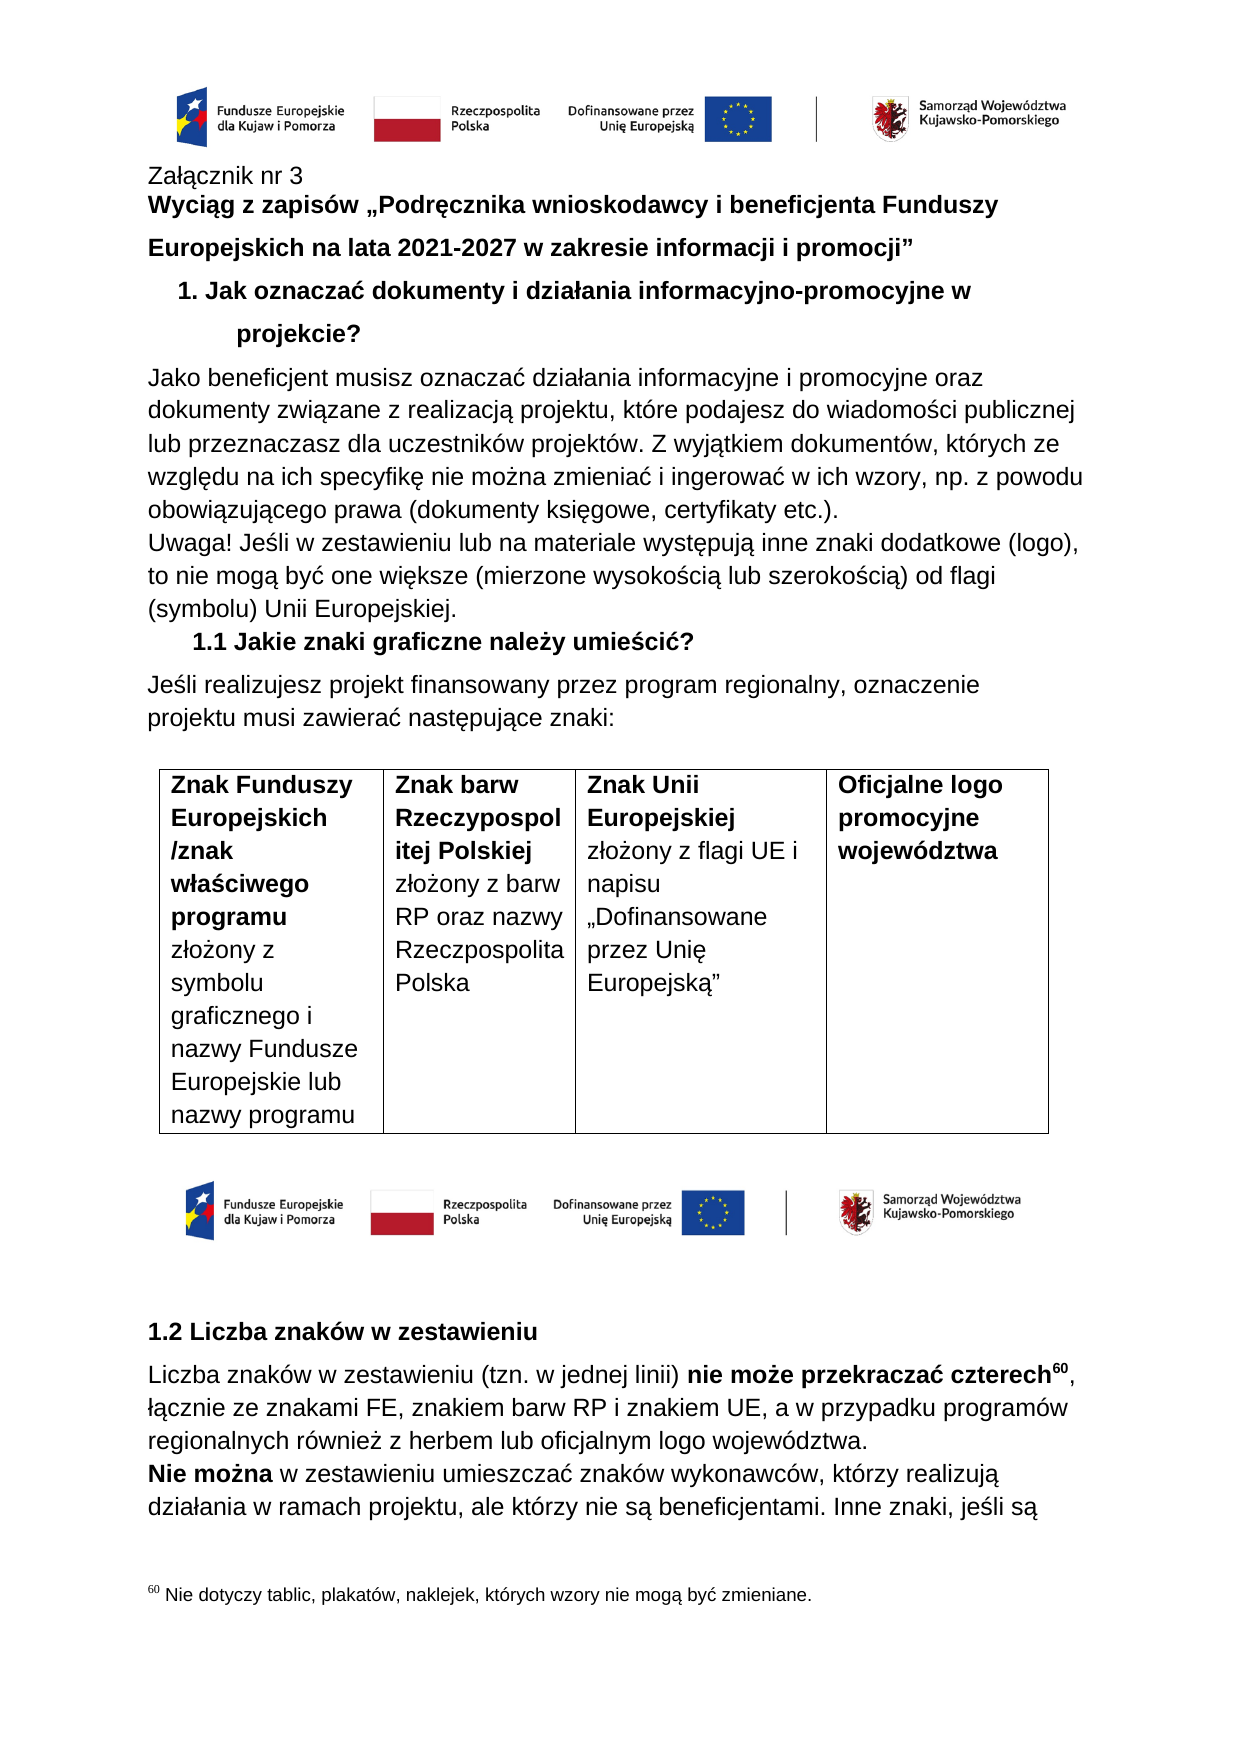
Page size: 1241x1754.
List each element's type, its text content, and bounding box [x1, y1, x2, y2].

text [148, 1459, 1093, 1521]
picture [158, 1167, 1046, 1255]
text Uwaga! Jeśli w zestawieniu lub na materiale występują inne znaki dodatkowe (logo), to nie mogą być one większe (mierzone wysokością lub szerokością) od flagi (symbolu) Unii Europejskiej. [148, 528, 1093, 622]
picture [147, 73, 1093, 162]
text 1.1 Jakie znaki graficzne należy umieścić? [192, 627, 1093, 655]
text Liczba znaków w zestawieniu (tzn. w jednej linii) nie może przekraczać czterech, łącznie ze znakami FE, znakiem barw RP i znakiem UE, a w przypadku programów regionalnych również z herbem lub oficjalnym logo województwa. [148, 1360, 1093, 1455]
text Jako beneficjent musisz oznaczać działania informacyjne i promocyjne oraz dokumenty związane z realizacją projektu, które podajesz do wiadomości publicznej lub przeznaczasz dla uczestników projektów. Z wyjątkiem dokumentów, których ze względu na ich specyfikę nie można zmieniać i ingerować w ich wzory, np. z powodu obowiązującego prawa (dokumenty księgowe, certyfikaty etc.). [148, 362, 1093, 523]
text 1. Jak oznaczać dokumenty i działania informacyjno-promocyjne w projekcie? [177, 276, 1093, 348]
text 1.2 Liczba znaków w zestawieniu [148, 1317, 1093, 1346]
text Załącznik nr 3 [148, 162, 1093, 190]
table_header Jeśli realizujesz projekt finansowany przez program regionalny, oznaczenie projektu musi zawierać następujące znaki: Przykładowe zestawienie znaków: [148, 670, 1052, 1292]
text Wyciąg z zapisów „Podręcznika wnioskodawcy i beneficjenta Funduszy Europejskich na lata 2021-2027 w zakresie informacji i promocji” [148, 190, 1093, 262]
